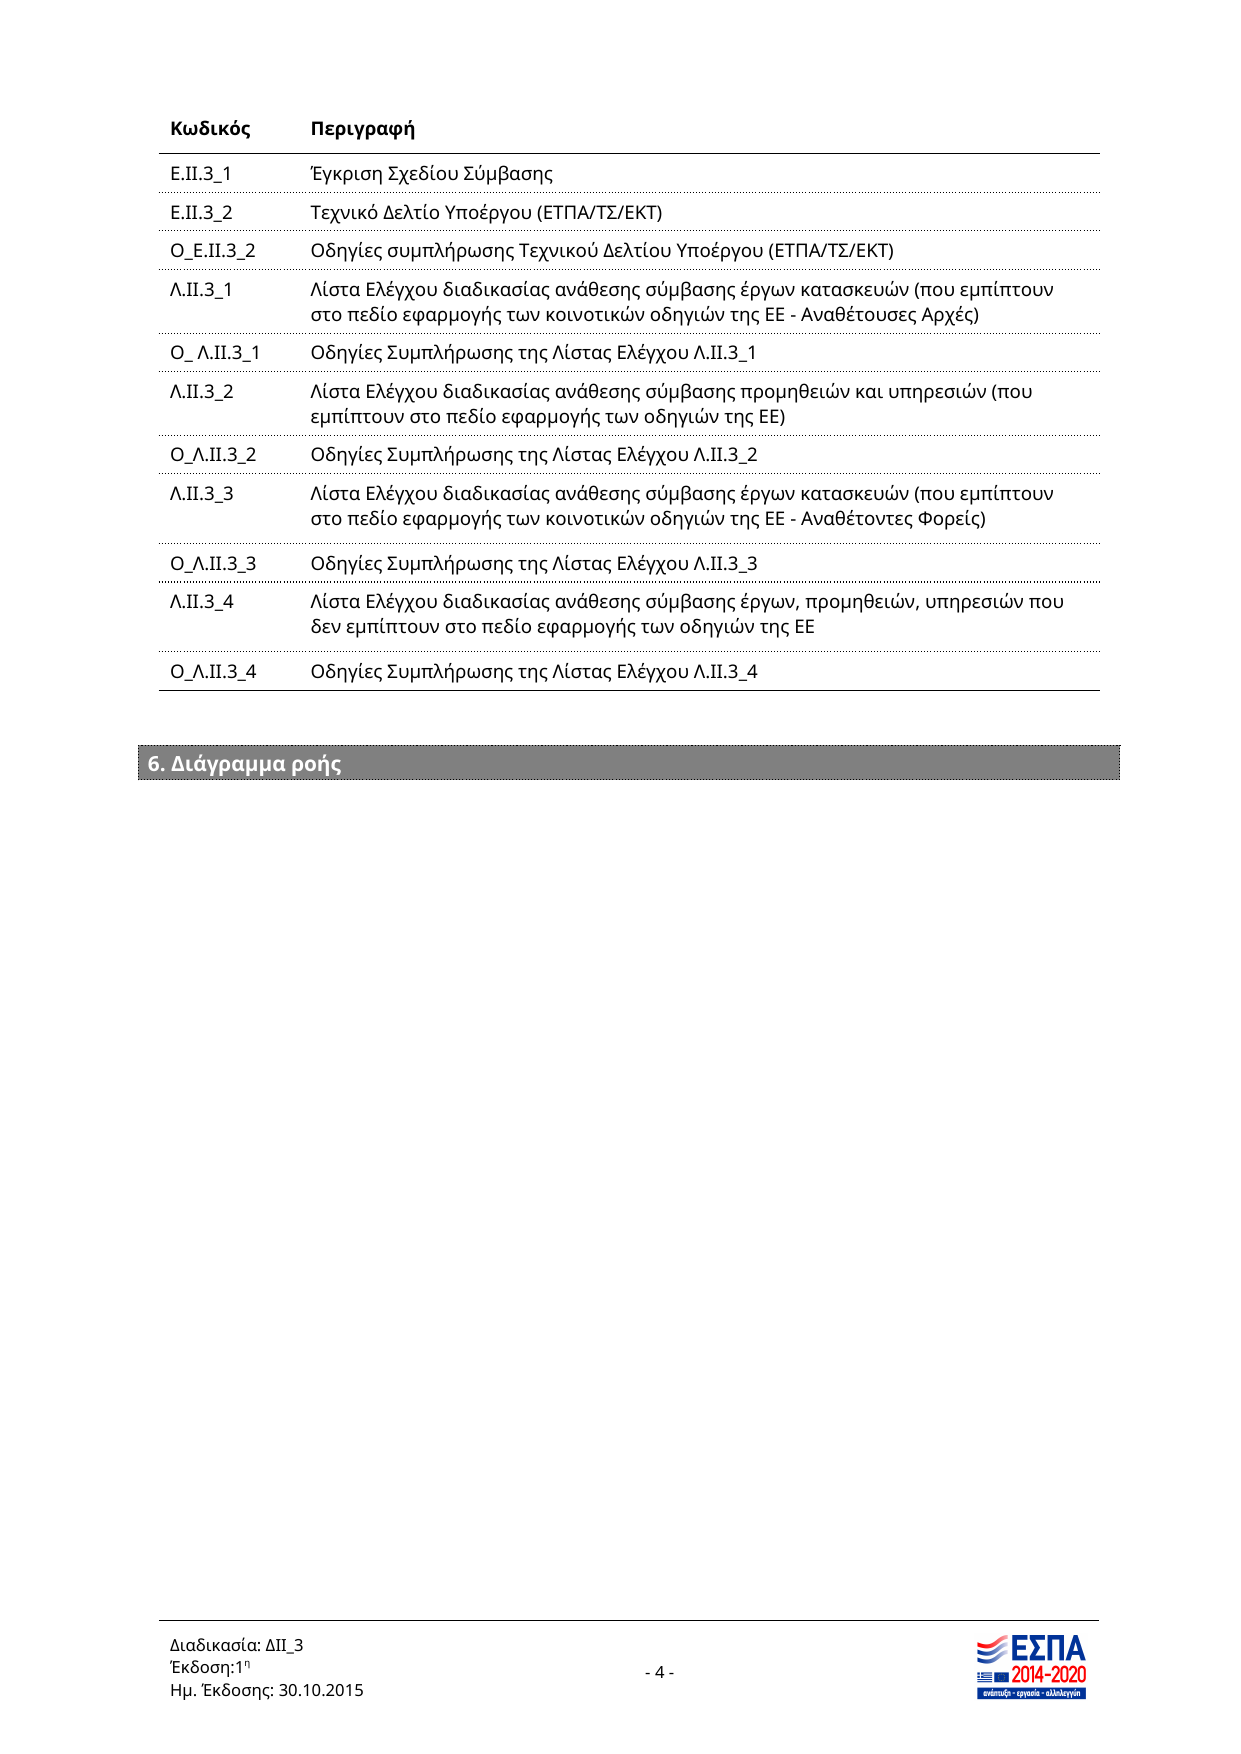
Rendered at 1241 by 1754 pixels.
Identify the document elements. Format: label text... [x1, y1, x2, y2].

table_cell Οδηγίες Συμπλήρωσης της Λίστας Ελέγχου Λ.ΙΙ.3_2 [299, 435, 1099, 473]
table_cell Ο_Ε.ΙΙ.3_2 [159, 230, 299, 269]
table_cell Λίστα Ελέγχου διαδικασίας ανάθεσης σύμβασης έργων κατασκευών (που εμπίπτουν στο πεδίο εφαρμογής των κοινοτικών οδηγιών της ΕΕ - Αναθέτοντες Φορείς) [299, 473, 1099, 543]
table_cell Λίστα Ελέγχου διαδικασίας ανάθεσης σύμβασης προμηθειών και υπηρεσιών (που εμπίπτουν στο πεδίο εφαρμογής των οδηγιών της ΕΕ) [299, 371, 1099, 434]
table_cell Λ.ΙΙ.3_3 [159, 473, 299, 543]
table_cell Ο_Λ.ΙΙ.3_3 [159, 543, 299, 581]
table_cell Ο_ Λ.ΙΙ.3_1 [159, 333, 299, 371]
table_cell Λ.ΙΙ.3_4 [159, 581, 299, 651]
table_cell Ο_Λ.ΙΙ.3_2 [159, 435, 299, 473]
table_cell Οδηγίες Συμπλήρωσης της Λίστας Ελέγχου Λ.ΙΙ.3_1 [299, 333, 1099, 371]
table_cell Οδηγίες Συμπλήρωσης της Λίστας Ελέγχου Λ.ΙΙ.3_4 [299, 651, 1099, 690]
table_cell Ο_Λ.ΙΙ.3_4 [159, 651, 299, 690]
table_header Κωδικός [159, 103, 299, 153]
table_cell Λίστα Ελέγχου διαδικασίας ανάθεσης σύμβασης έργων κατασκευών (που εμπίπτουν στο πεδίο εφαρμογής των κοινοτικών οδηγιών της ΕΕ - Αναθέτουσες Αρχές) [299, 269, 1099, 332]
table_cell Τεχνικό Δελτίο Υποέργου (ΕΤΠΑ/ΤΣ/ΕΚΤ) [299, 192, 1099, 230]
table_cell Οδηγίες Συμπλήρωσης της Λίστας Ελέγχου Λ.ΙΙ.3_3 [299, 543, 1099, 581]
picture [974, 1633, 1089, 1701]
table_cell Λ.ΙΙ.3_1 [159, 269, 299, 332]
table_cell Ε.ΙΙ.3_2 [159, 192, 299, 230]
text 6. Διάγραμμα ροής [138, 745, 1120, 780]
table_cell Ε.IΙ.3_1 [159, 154, 299, 192]
table_cell Λ.ΙΙ.3_2 [159, 371, 299, 434]
table_cell Έγκριση Σχεδίου Σύμβασης [299, 154, 1099, 192]
table_cell Λίστα Ελέγχου διαδικασίας ανάθεσης σύμβασης έργων, προμηθειών, υπηρεσιών που δεν εμπίπτουν στο πεδίο εφαρμογής των οδηγιών της ΕΕ [299, 581, 1099, 651]
table_cell Οδηγίες συμπλήρωσης Τεχνικού Δελτίου Υποέργου (ΕΤΠΑ/ΤΣ/ΕΚΤ) [299, 230, 1099, 269]
table_header Περιγραφή [299, 103, 1099, 153]
